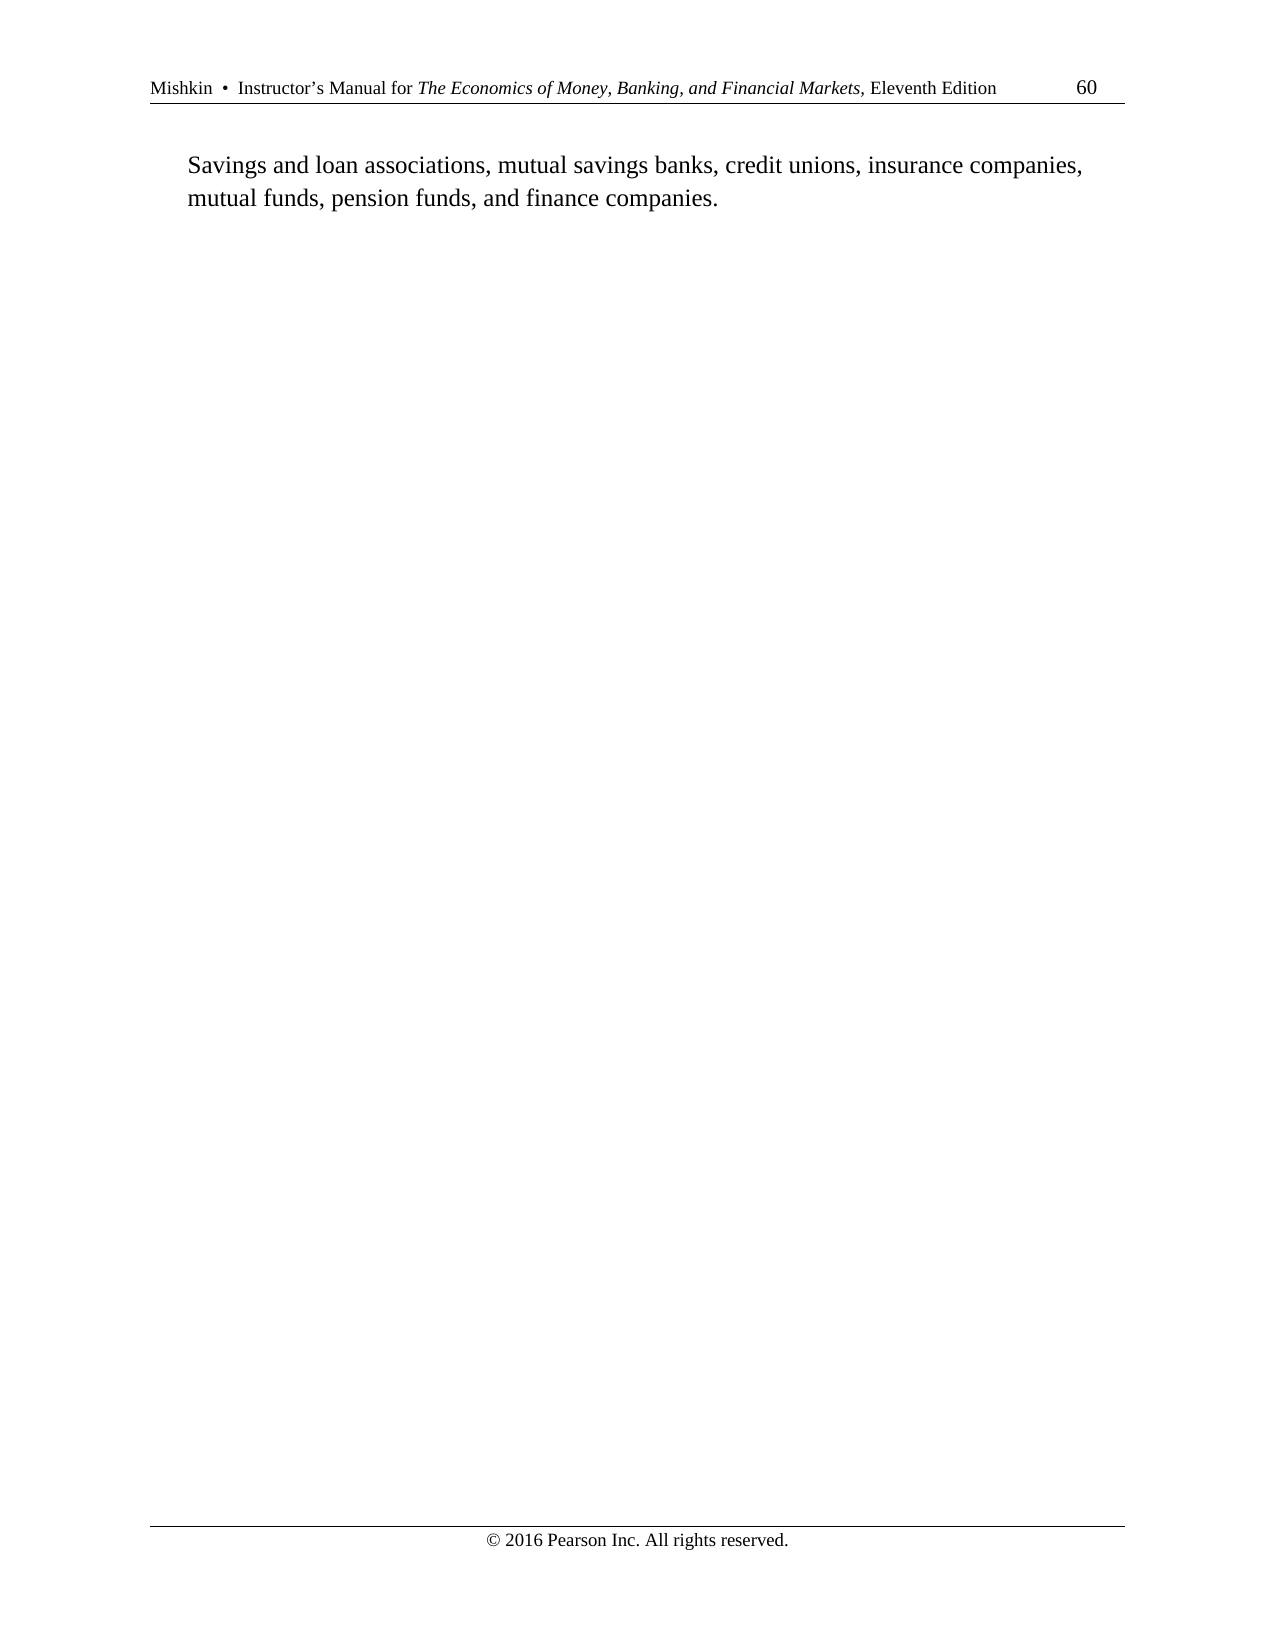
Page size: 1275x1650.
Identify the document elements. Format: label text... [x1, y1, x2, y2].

text Savings and loan associations, mutual savings banks, credit unions, insurance companies, mutual funds, pension funds, and finance companies. [187, 150, 1125, 212]
